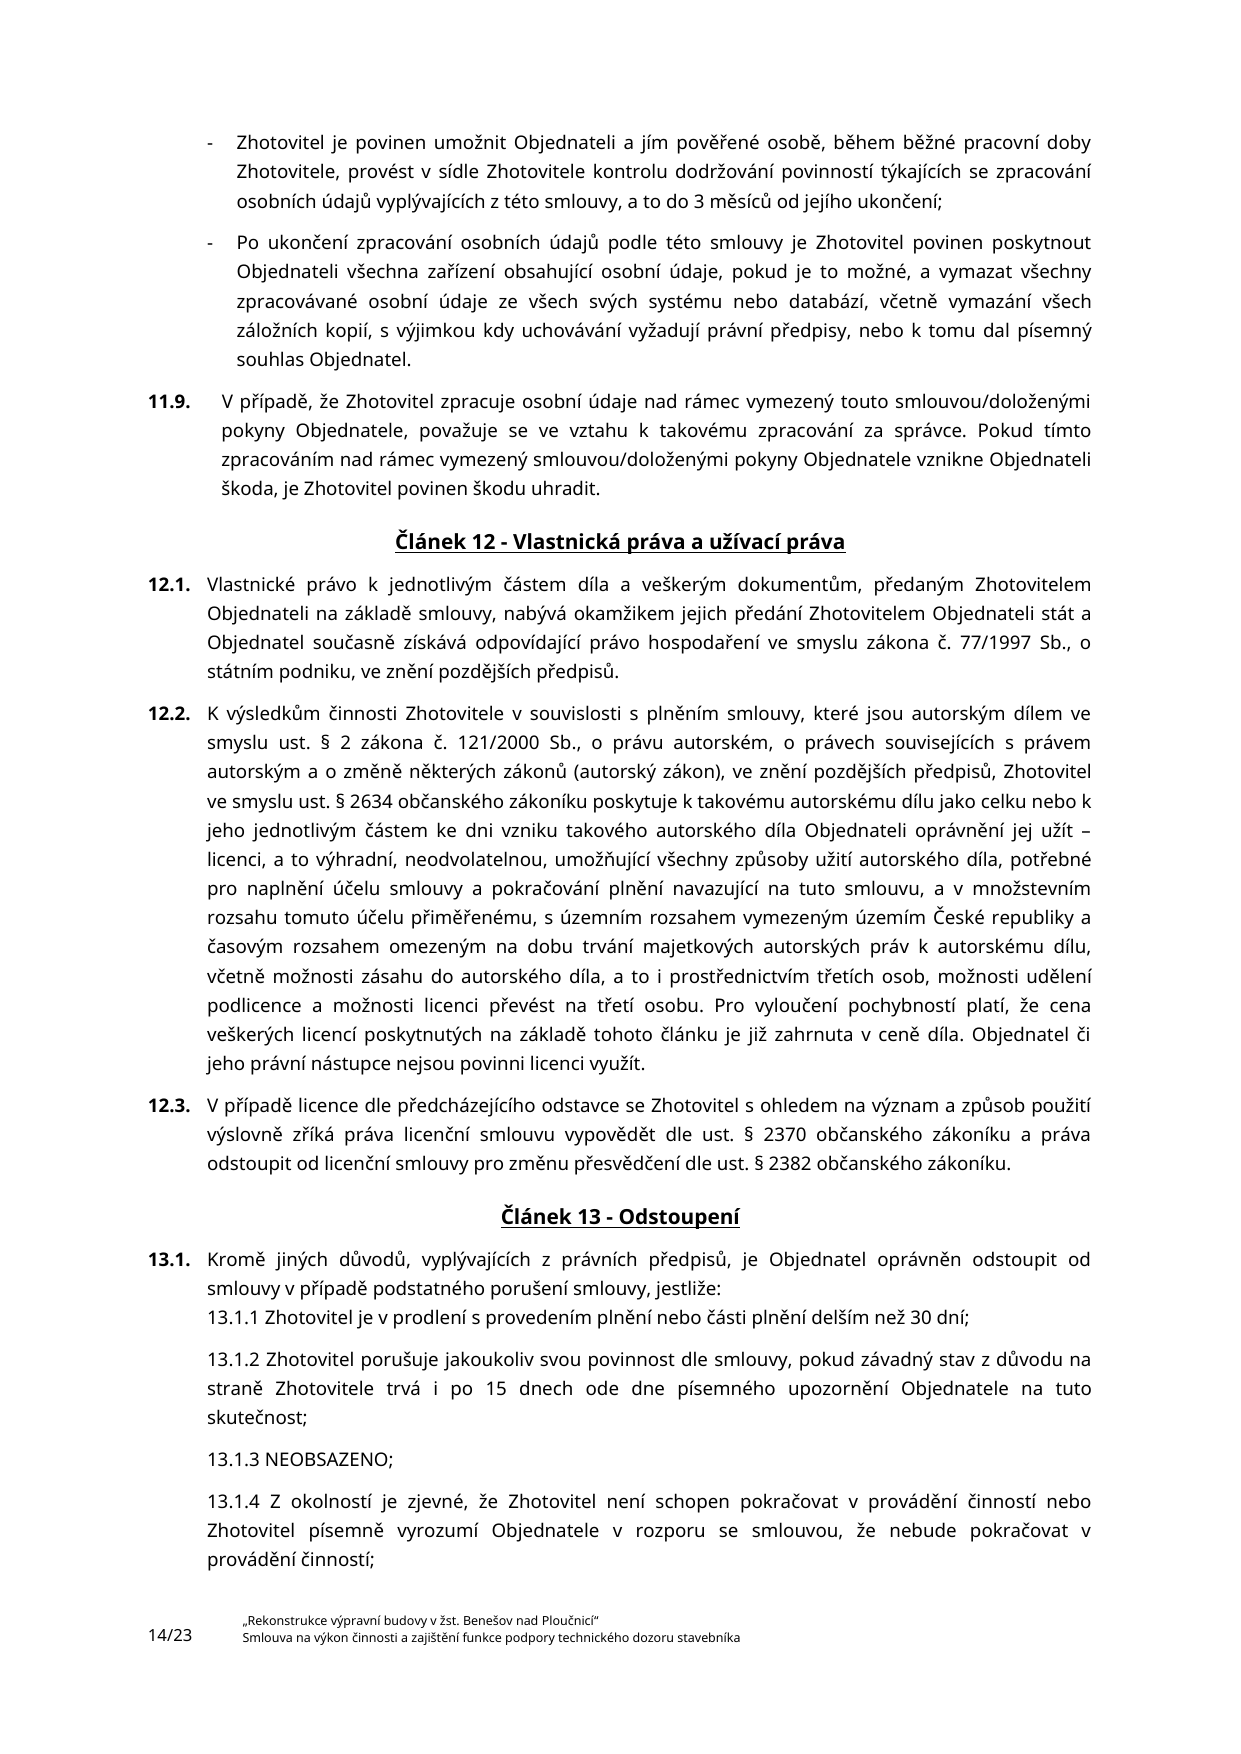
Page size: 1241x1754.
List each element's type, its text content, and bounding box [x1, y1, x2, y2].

text - Zhotovitel je povinen umožnit Objednateli a jím pověřené osobě, během běžné pracovní doby Zhotovitele, provést v sídle Zhotovitele kontrolu dodržování povinností týkajících se zpracování osobních údajů vyplývajících z této smlouvy, a to do 3 měsíců od jejího ukončení; [207, 126, 1092, 214]
text 12.2. K výsledkům činnosti Zhotovitele v souvislosti s plněním smlouvy, které jsou autorským dílem ve smyslu ust. § 2 zákona č. 121/2000 Sb., o právu autorském, o právech souvisejících s právem autorským a o změně některých zákonů (autorský zákon), ve znění pozdějších předpisů, Zhotovitel ve smyslu ust. § 2634 občanského zákoníku poskytuje k takovému autorskému dílu jako celku nebo k jeho jednotlivým částem ke dni vzniku takového autorského díla Objednateli oprávnění jej užít – licenci, a to výhradní, neodvolatelnou, umožňující všechny způsoby užití autorského díla, potřebné pro naplnění účelu smlouvy a pokračování plnění navazující na tuto smlouvu, a v množstevním rozsahu tomuto účelu přiměřenému, s územním rozsahem vymezeným územím České republiky a časovým rozsahem omezeným na dobu trvání majetkových autorských práv k autorskému dílu, včetně možnosti zásahu do autorského díla, a to i prostřednictvím třetích osob, možnosti udělení podlicence a možnosti licenci převést na třetí osobu. Pro vyloučení pochybností platí, že cena veškerých licencí poskytnutých na základě tohoto článku je již zahrnuta v ceně díla. Objednatel či jeho právní nástupce nejsou povinni licenci využít. [148, 697, 1092, 1076]
text 13.1.4 Z okolností je zjevné, že Zhotovitel není schopen pokračovat v provádění činností nebo Zhotovitel písemně vyrozumí Objednatele v rozporu se smlouvou, že nebude pokračovat v provádění činností; [207, 1485, 1092, 1572]
text - Po ukončení zpracování osobních údajů podle této smlouvy je Zhotovitel povinen poskytnout Objednateli všechna zařízení obsahující osobní údaje, pokud je to možné, a vymazat všechny zpracovávané osobní údaje ze všech svých systému nebo databází, včetně vymazání všech záložních kopií, s výjimkou kdy uchovávání vyžadují právní předpisy, nebo k tomu dal písemný souhlas Objednatel. [207, 226, 1092, 372]
text 11.9. V případě, že Zhotovitel zpracuje osobní údaje nad rámec vymezený touto smlouvou/doloženými pokyny Objednatele, považuje se ve vztahu k takovému zpracování za správce. Pokud tímto zpracováním nad rámec vymezený smlouvou/doloženými pokyny Objednatele vznikne Objednateli škoda, je Zhotovitel povinen škodu uhradit. [148, 385, 1092, 501]
text 12.1. Vlastnické právo k jednotlivým částem díla a veškerým dokumentům, předaným Zhotovitelem Objednateli na základě smlouvy, nabývá okamžikem jejich předání Zhotovitelem Objednateli stát a Objednatel současně získává odpovídající právo hospodaření ve smyslu zákona č. 77/1997 Sb., o státním podniku, ve znění pozdějších předpisů. [148, 568, 1092, 685]
text 13.1. Kromě jiných důvodů, vyplývajících z právních předpisů, je Objednatel oprávněn odstoupit od smlouvy v případě podstatného porušení smlouvy, jestliže: [148, 1243, 1092, 1301]
text 13.1.1 Zhotovitel je v prodlení s provedením plnění nebo části plnění delším než 30 dní; [207, 1301, 1092, 1331]
subtitle Článek 13 - Odstoupení [148, 1201, 1092, 1231]
text 12.3. V případě licence dle předcházejícího odstavce se Zhotovitel s ohledem na význam a způsob použití výslovně zříká práva licenční smlouvu vypovědět dle ust. § 2370 občanského zákoníku a práva odstoupit od licenční smlouvy pro změnu přesvědčení dle ust. § 2382 občanského zákoníku. [148, 1089, 1092, 1176]
text 13.1.2 Zhotovitel porušuje jakoukoliv svou povinnost dle smlouvy, pokud závadný stav z důvodu na straně Zhotovitele trvá i po 15 dnech ode dne písemného upozornění Objednatele na tuto skutečnost; [207, 1343, 1092, 1431]
text 13.1.3 NEOBSAZENO; [207, 1443, 1092, 1472]
subtitle Článek 12 - Vlastnická práva a užívací práva [148, 526, 1092, 556]
